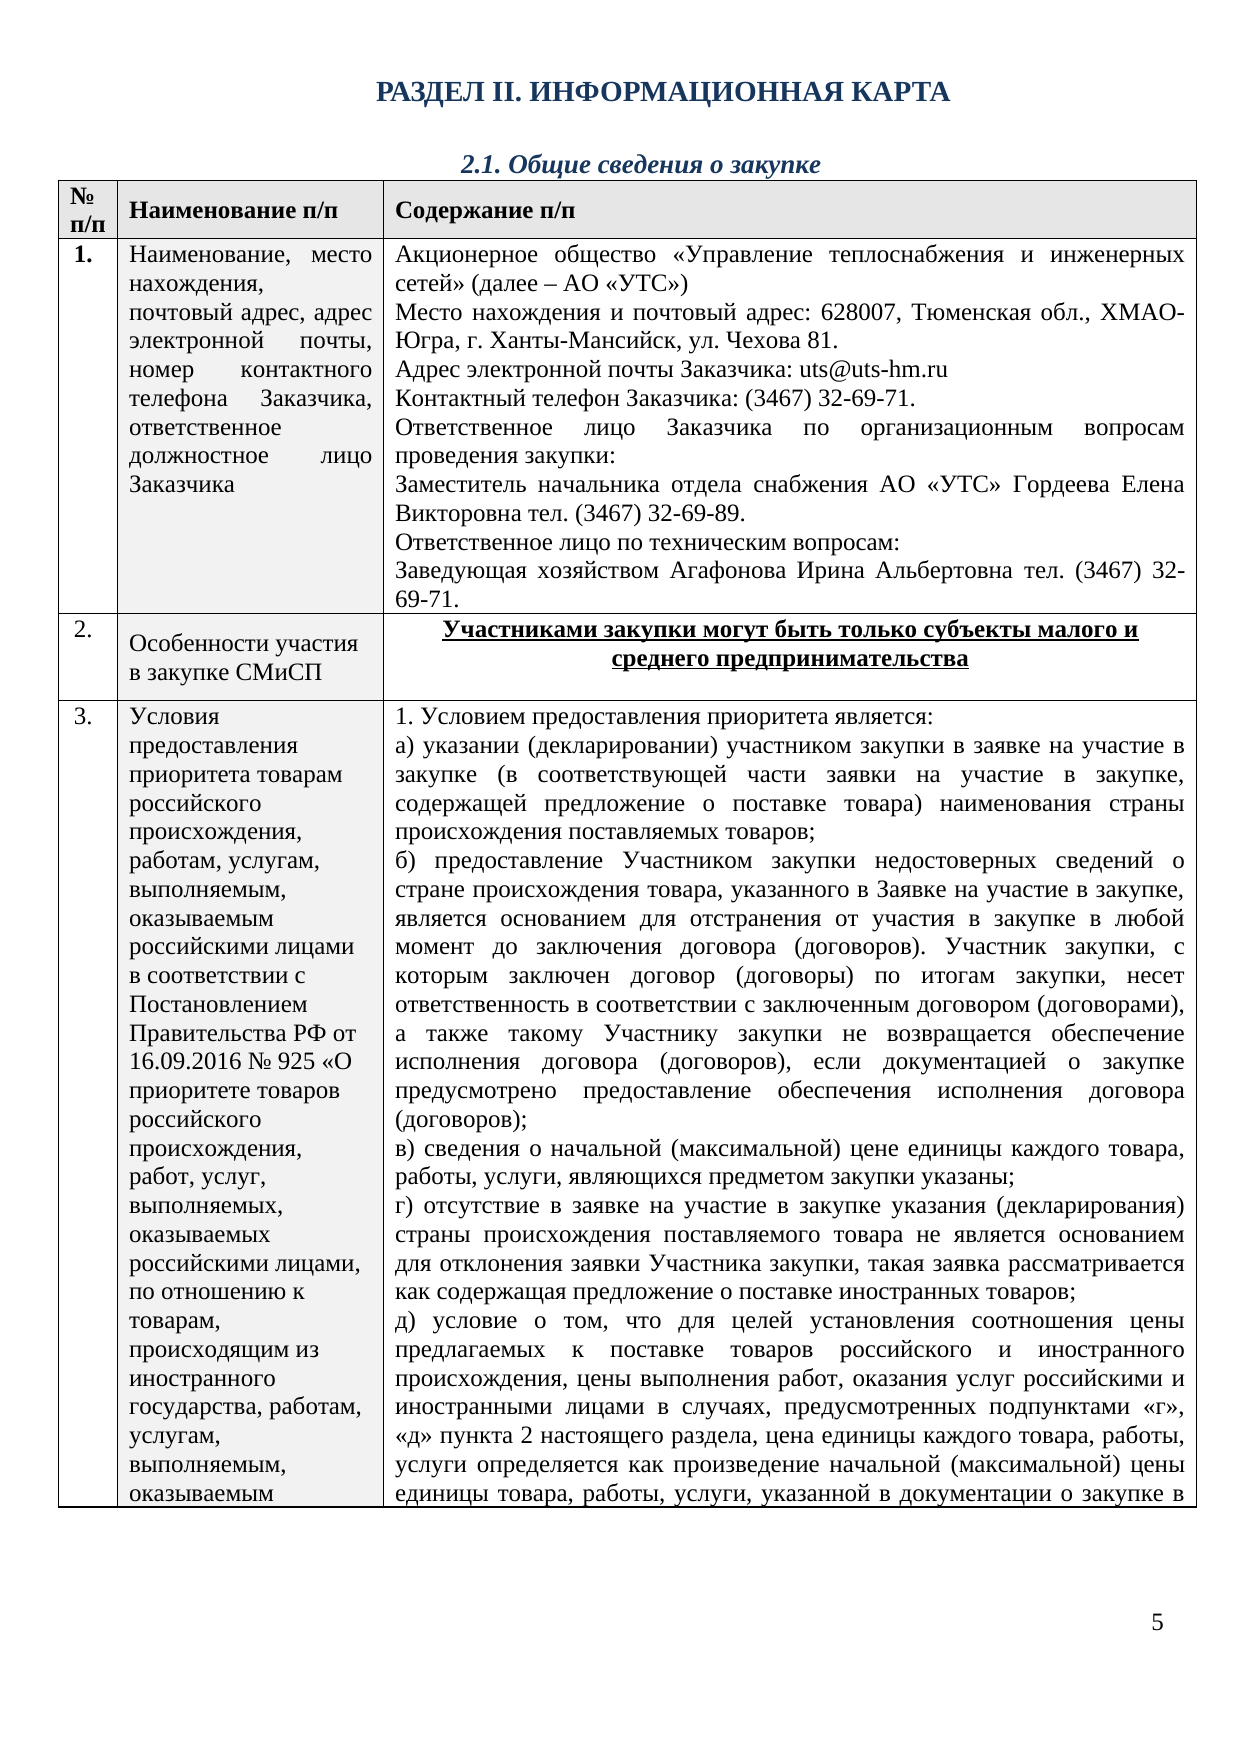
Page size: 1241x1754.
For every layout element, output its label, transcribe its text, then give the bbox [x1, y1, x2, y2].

table_header Наименование п/п [118, 181, 383, 238]
table_cell Особенности участия в закупке СМиСП [118, 614, 383, 700]
table_cell Участниками закупки могут быть только субъекты малого и среднего предпринимательства [384, 614, 1196, 700]
table_cell [59, 239, 117, 613]
text 2.1. Общие сведения о закупке [118, 149, 1163, 180]
table_cell [59, 614, 117, 700]
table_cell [118, 701, 383, 1506]
subtitle РАЗДЕЛ II. ИНФОРМАЦИОННАЯ КАРТА [163, 74, 1163, 107]
table_cell Акционерное общество «Управление теплоснабжения и инженерных сетей» (далее – АО «УТС») Место нахождения и почтовый адрес: 628007, Тюменская обл., ХМАО-Югра, г. Ханты-Мансийск, ул. Чехова 81. Адрес электронной почты Заказчика: uts@uts-hm.ru Контактный телефон Заказчика: (3467) 32-69-71. Ответственное лицо Заказчика по организационным вопросам проведения закупки: Заместитель начальника отдела снабжения АО «УТС» Гордеева Елена Викторовна тел. (3467) 32-69-89. Ответственное лицо по техническим вопросам: Заведующая хозяйством Агафонова Ирина Альбертовна тел. (3467) 32-69-71. [384, 239, 1196, 613]
table_cell Наименование, место нахождения, почтовый адрес, адрес электронной почты, номер контактного телефона Заказчика, ответственное должностное лицо Заказчика [118, 239, 383, 613]
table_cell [384, 701, 1196, 1506]
table_cell [59, 701, 117, 1506]
table_header Содержание п/п [384, 181, 1196, 238]
table_header № п/п [59, 181, 117, 238]
